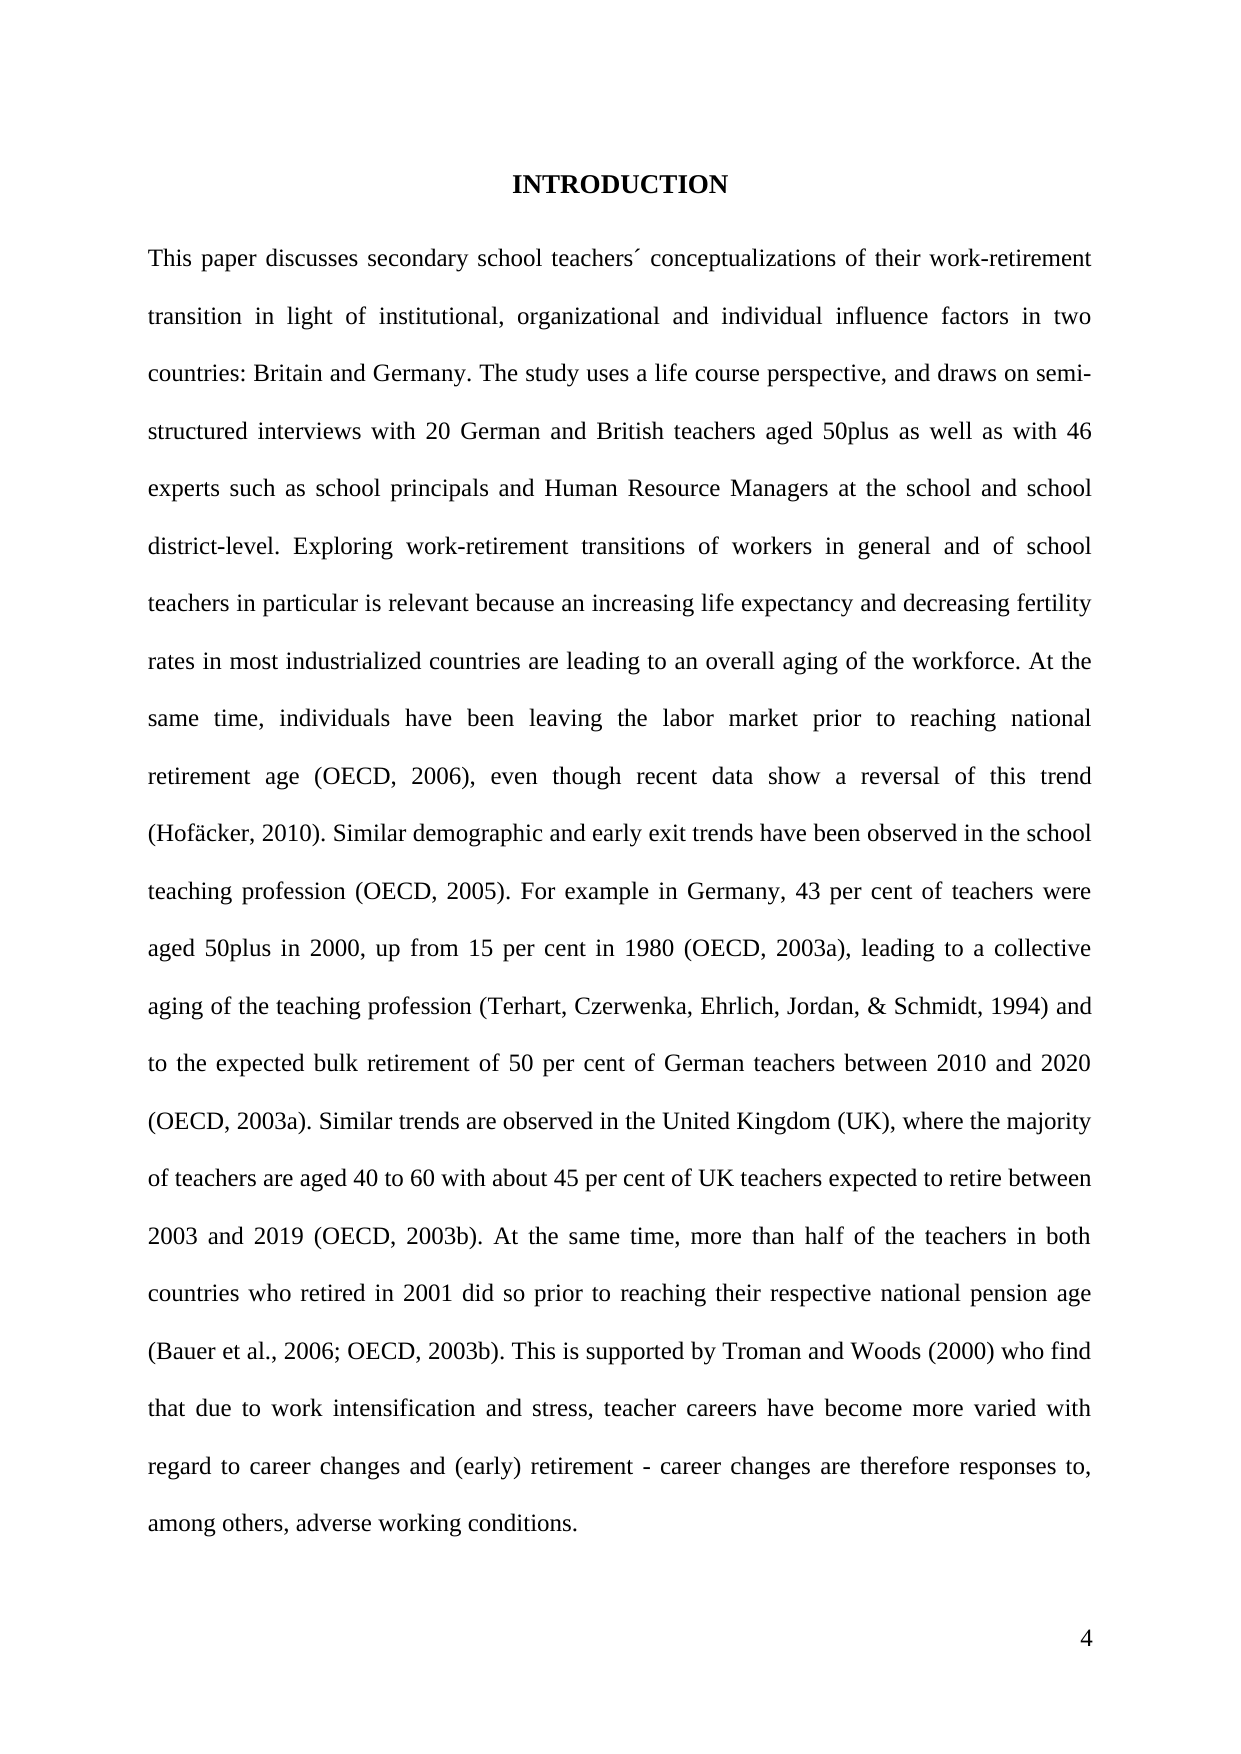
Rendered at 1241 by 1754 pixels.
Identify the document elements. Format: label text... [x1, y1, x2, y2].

subtitle INTRODUCTION [148, 168, 1093, 199]
text This paper discusses secondary school teachers´ conceptualizations of their work-retirement transition in light of institutional, organizational and individual influence factors in two countries: Britain and Germany. The study uses a life course perspective, and draws on semi-structured interviews with 20 German and British teachers aged 50plus as well as with 46 experts such as school principals and Human Resource Managers at the school and school district-level. Exploring work-retirement transitions of workers in general and of school teachers in particular is relevant because an increasing life expectancy and decreasing fertility rates in most industrialized countries are leading to an overall aging of the workforce. At the same time, individuals have been leaving the labor market prior to reaching national retirement age (OECD, 2006), even though recent data show a reversal of this trend (Hofäcker, 2010). Similar demographic and early exit trends have been observed in the school teaching profession (OECD, 2005). For example in Germany, 43 per cent of teachers were aged 50plus in 2000, up from 15 per cent in 1980 (OECD, 2003a), leading to a collective aging of the teaching profession (Terhart, Czerwenka, Ehrlich, Jordan, & Schmidt, 1994) and to the expected bulk retirement of 50 per cent of German teachers between 2010 and 2020 (OECD, 2003a). Similar trends are observed in the United Kingdom (UK), where the majority of teachers are aged 40 to 60 with about 45 per cent of UK teachers expected to retire between 2003 and 2019 (OECD, 2003b). At the same time, more than half of the teachers in both countries who retired in 2001 did so prior to reaching their respective national pension age (Bauer et al., 2006; OECD, 2003b). This is supported by Troman and Woods (2000) who find that due to work intensification and stress, teacher careers have become more varied with regard to career changes and (early) retirement - career changes are therefore responses to, among others, adverse working conditions. [148, 243, 1093, 1537]
